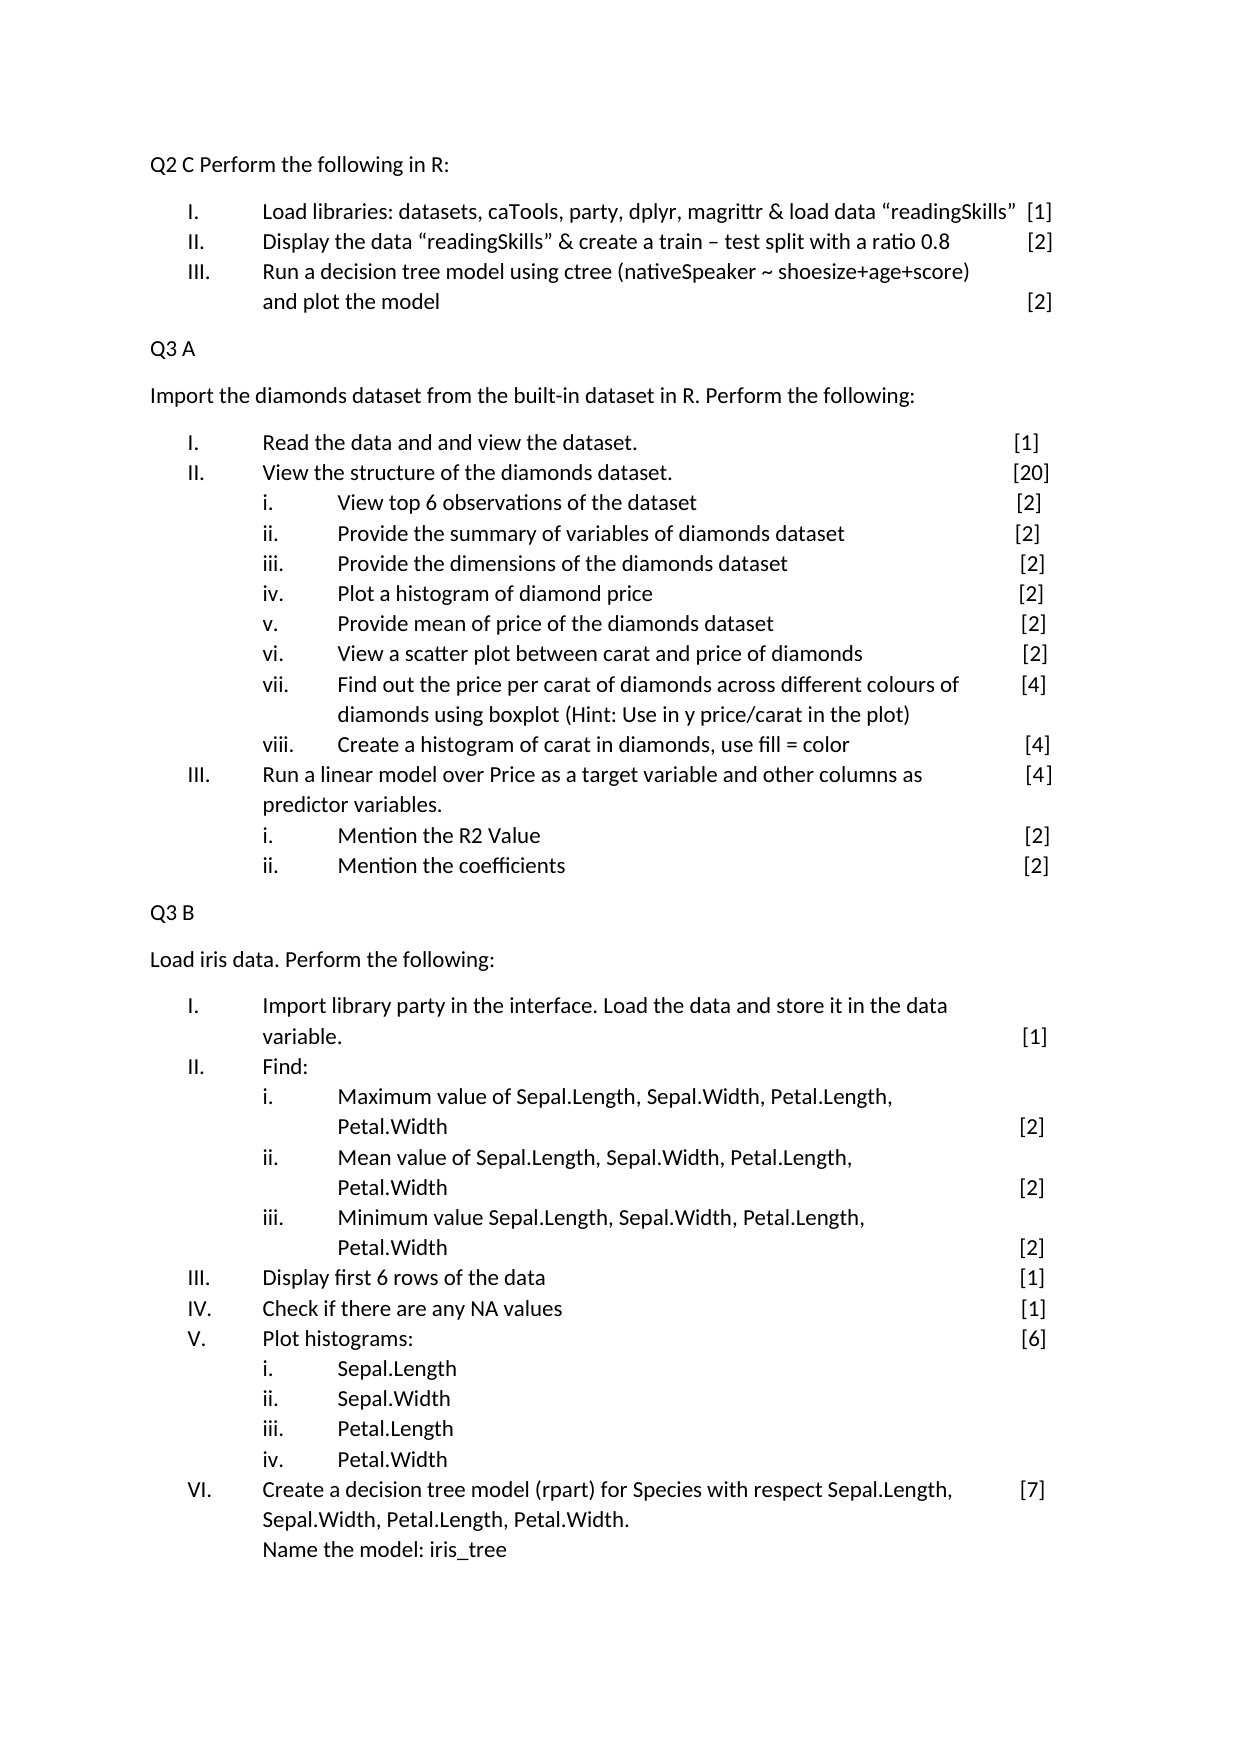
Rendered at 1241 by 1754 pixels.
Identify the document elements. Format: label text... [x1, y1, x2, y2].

list View a scatter plot between carat and price of diamonds [2] [262, 639, 1090, 668]
text Import the diamonds dataset from the built-in dataset in R. Perform the following: [150, 381, 1090, 409]
list and plot the model [2] [262, 287, 1090, 316]
list Import library party in the interface. Load the data and store it in the data [187, 992, 1090, 1020]
list Minimum value Sepal.Length, Sepal.Width, Petal.Length, [262, 1203, 1090, 1231]
list View top 6 observations of the dataset [2] [262, 488, 1090, 517]
list Check if there are any NA values [1] [187, 1294, 1090, 1322]
list Load libraries: datasets, caTools, party, dplyr, magrittr & load data “readingSkills” [1] [187, 197, 1090, 225]
list Display first 6 rows of the data [1] [187, 1263, 1090, 1292]
list Provide the dimensions of the diamonds dataset [2] [262, 549, 1090, 577]
list Mention the coefficients [2] [262, 851, 1090, 879]
text Q2 C Perform the following in R: [150, 150, 1090, 178]
list predictor variables. [262, 791, 1090, 819]
list Petal.Length [262, 1414, 1090, 1443]
list Create a histogram of carat in diamonds, use fill = color [4] [262, 730, 1090, 758]
list Provide the summary of variables of diamonds dataset [2] [262, 519, 1090, 547]
text Q3 A [150, 334, 1090, 362]
list Run a linear model over Price as a target variable and other columns as [4] [187, 760, 1090, 788]
list Mean value of Sepal.Length, Sepal.Width, Petal.Length, [262, 1143, 1090, 1171]
list Sepal.Width, Petal.Length, Petal.Width. [262, 1505, 1090, 1533]
list Petal.Width [262, 1445, 1090, 1473]
list Petal.Width [2] [337, 1173, 1090, 1201]
list Sepal.Length [262, 1354, 1090, 1382]
list Find: [187, 1052, 1090, 1080]
list Sepal.Width [262, 1384, 1090, 1412]
list Run a decision tree model using ctree (nativeSpeaker ~ shoesize+age+score) [187, 257, 1090, 285]
list Plot a histogram of diamond price [2] [262, 579, 1090, 607]
list Maximum value of Sepal.Length, Sepal.Width, Petal.Length, [262, 1082, 1090, 1110]
text Q3 B [150, 898, 1090, 926]
list Mention the R2 Value [2] [262, 821, 1090, 849]
list Provide mean of price of the diamonds dataset [2] [262, 609, 1090, 637]
list Name the model: iris_tree [262, 1535, 1090, 1563]
list variable. [1] [262, 1022, 1090, 1050]
list Create a decision tree model (rpart) for Species with respect Sepal.Length, [7] [187, 1475, 1090, 1503]
list diamonds using boxplot (Hint: Use in y price/carat in the plot) [337, 700, 1090, 728]
list View the structure of the diamonds dataset. [20] [187, 458, 1090, 486]
list Display the data “readingSkills” & create a train – test split with a ratio 0.8 [2] [187, 227, 1090, 255]
list Petal.Width [2] [337, 1112, 1090, 1141]
list Find out the price per carat of diamonds across different colours of [4] [262, 670, 1090, 698]
list Petal.Width [2] [337, 1233, 1090, 1261]
list Plot histograms: [6] [187, 1324, 1090, 1352]
text Load iris data. Perform the following: [150, 945, 1090, 973]
list Read the data and and view the dataset. [1] [187, 428, 1090, 456]
